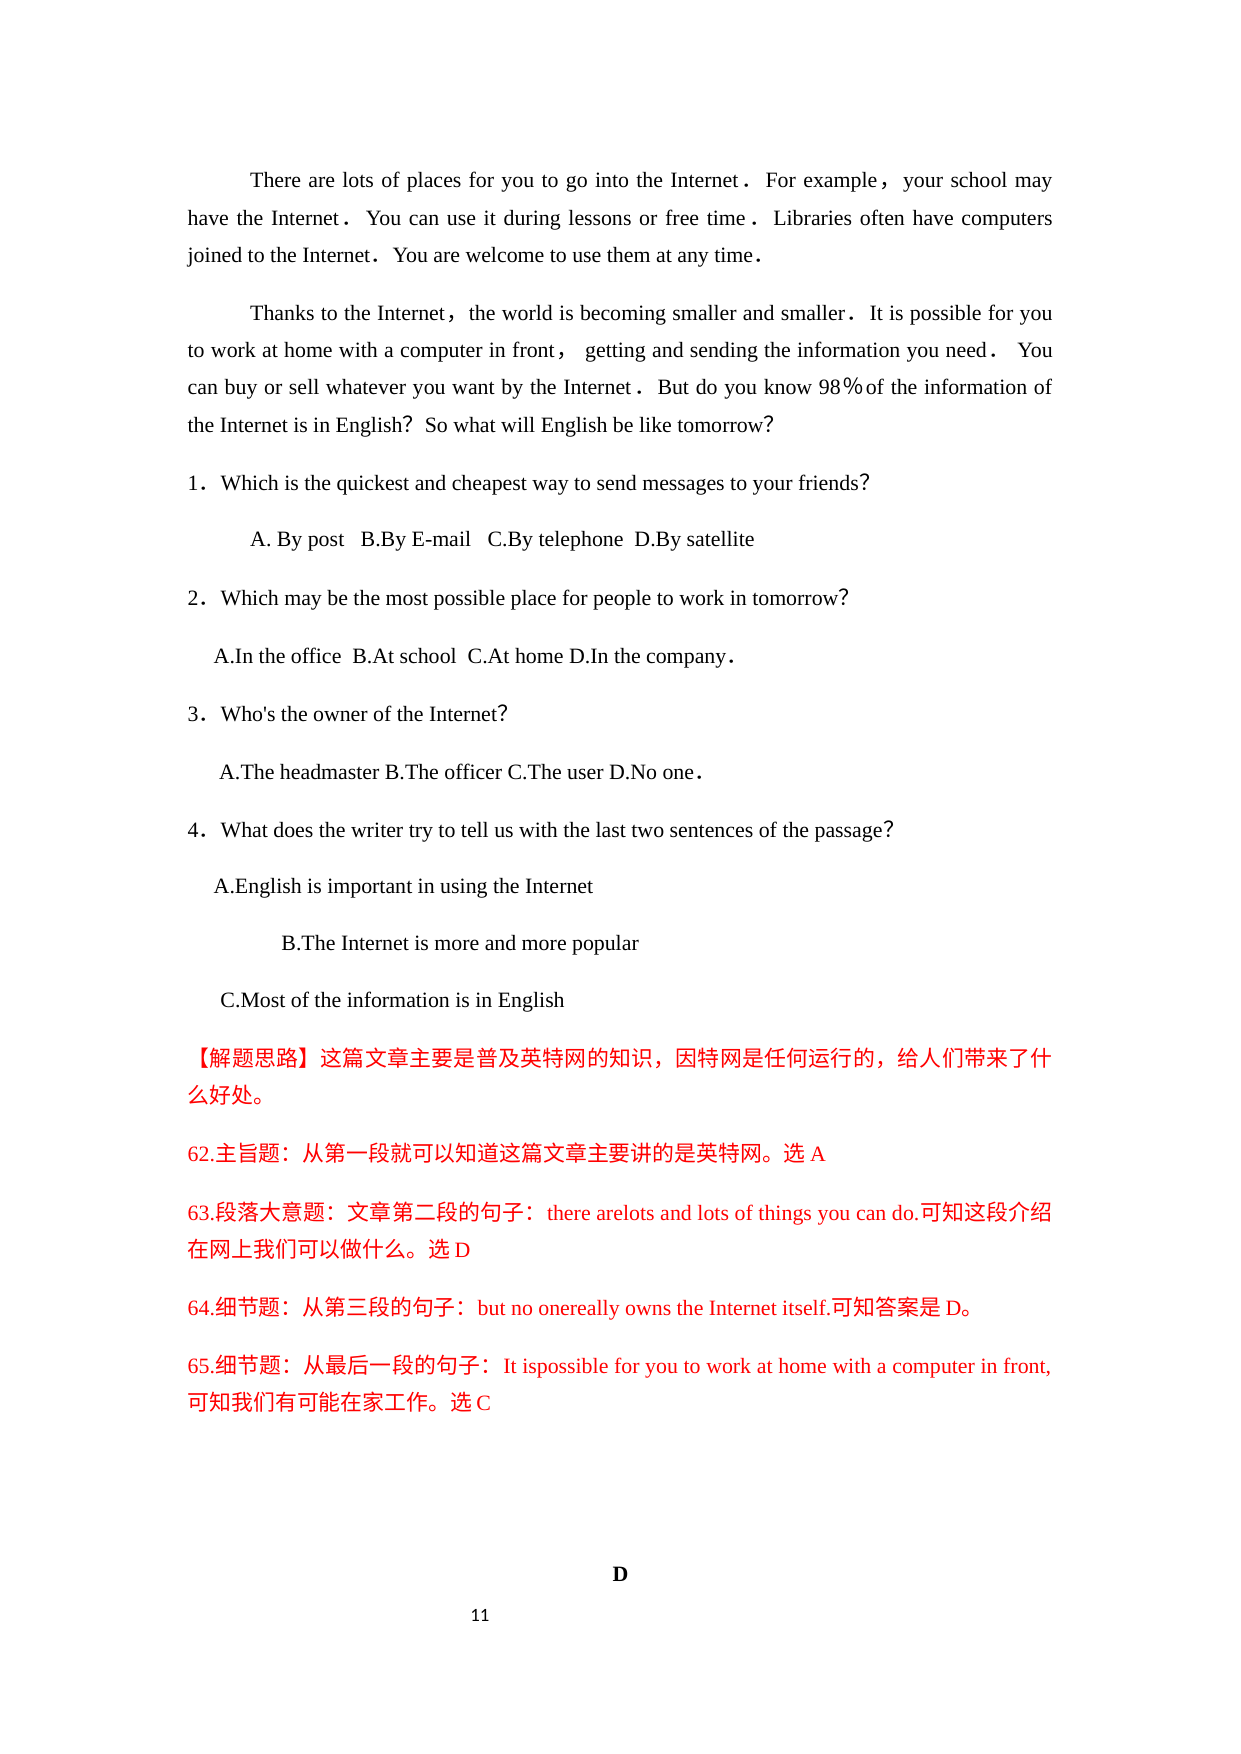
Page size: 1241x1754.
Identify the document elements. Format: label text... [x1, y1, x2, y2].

list B.The Internet is more and more popular [187, 927, 1053, 959]
list There are lots of places for you to go into the Internet．For example，your school may have the Internet．You can use it during lessons or free time．Libraries often have computers joined to the Internet．You are welcome to use them at any time． [187, 162, 1053, 269]
list 【解题思路】这篇文章主要是普及英特网的知识，因特网是任何运行的，给人们带来了什么好处。 [187, 1041, 1053, 1111]
list 1．Which is the quickest and cheapest way to send messages to your friends？ [187, 464, 1053, 497]
list 65.细节题：从最后一段的句子：It ispossible for you to work at home with a computer in front,可知我们有可能在家工作。选C [187, 1347, 1053, 1417]
list A.The headmaster B.The officer C.The user D.No one． [187, 753, 1053, 786]
list 4．What does the writer try to tell us with the last two sentences of the passage？ [187, 811, 1053, 844]
list 2．Which may be the most possible place for people to work in tomorrow？ [187, 579, 1053, 612]
list A. By post B.By E-mail C.By telephone D.By satellite [187, 522, 1053, 555]
list 63.段落大意题：文章第二段的句子：there arelots and lots of things you can do.可知这段介绍在网上我们可以做什么。选D [187, 1194, 1053, 1264]
list D [187, 1557, 1053, 1589]
list 64.细节题：从第三段的句子：but no onereally owns the Internet itself.可知答案是D。 [187, 1289, 1053, 1322]
list Thanks to the Internet，the world is becoming smaller and smaller．It is possible for you to work at home with a computer in front， getting and sending the information you need． You can buy or sell whatever you want by the Internet．But do you know 98％of the information of the Internet is in English？So what will English be like tomorrow？ [187, 294, 1053, 439]
list A.English is important in using the Internet [187, 869, 1053, 902]
list A.In the office B.At school C.At home D.In the company． [187, 637, 1053, 670]
list C.Most of the information is in English [187, 984, 1053, 1016]
list 62.主旨题：从第一段就可以知道这篇文章主要讲的是英特网。选A [187, 1136, 1053, 1168]
list 3．Who's the owner of the Internet？ [187, 695, 1053, 728]
